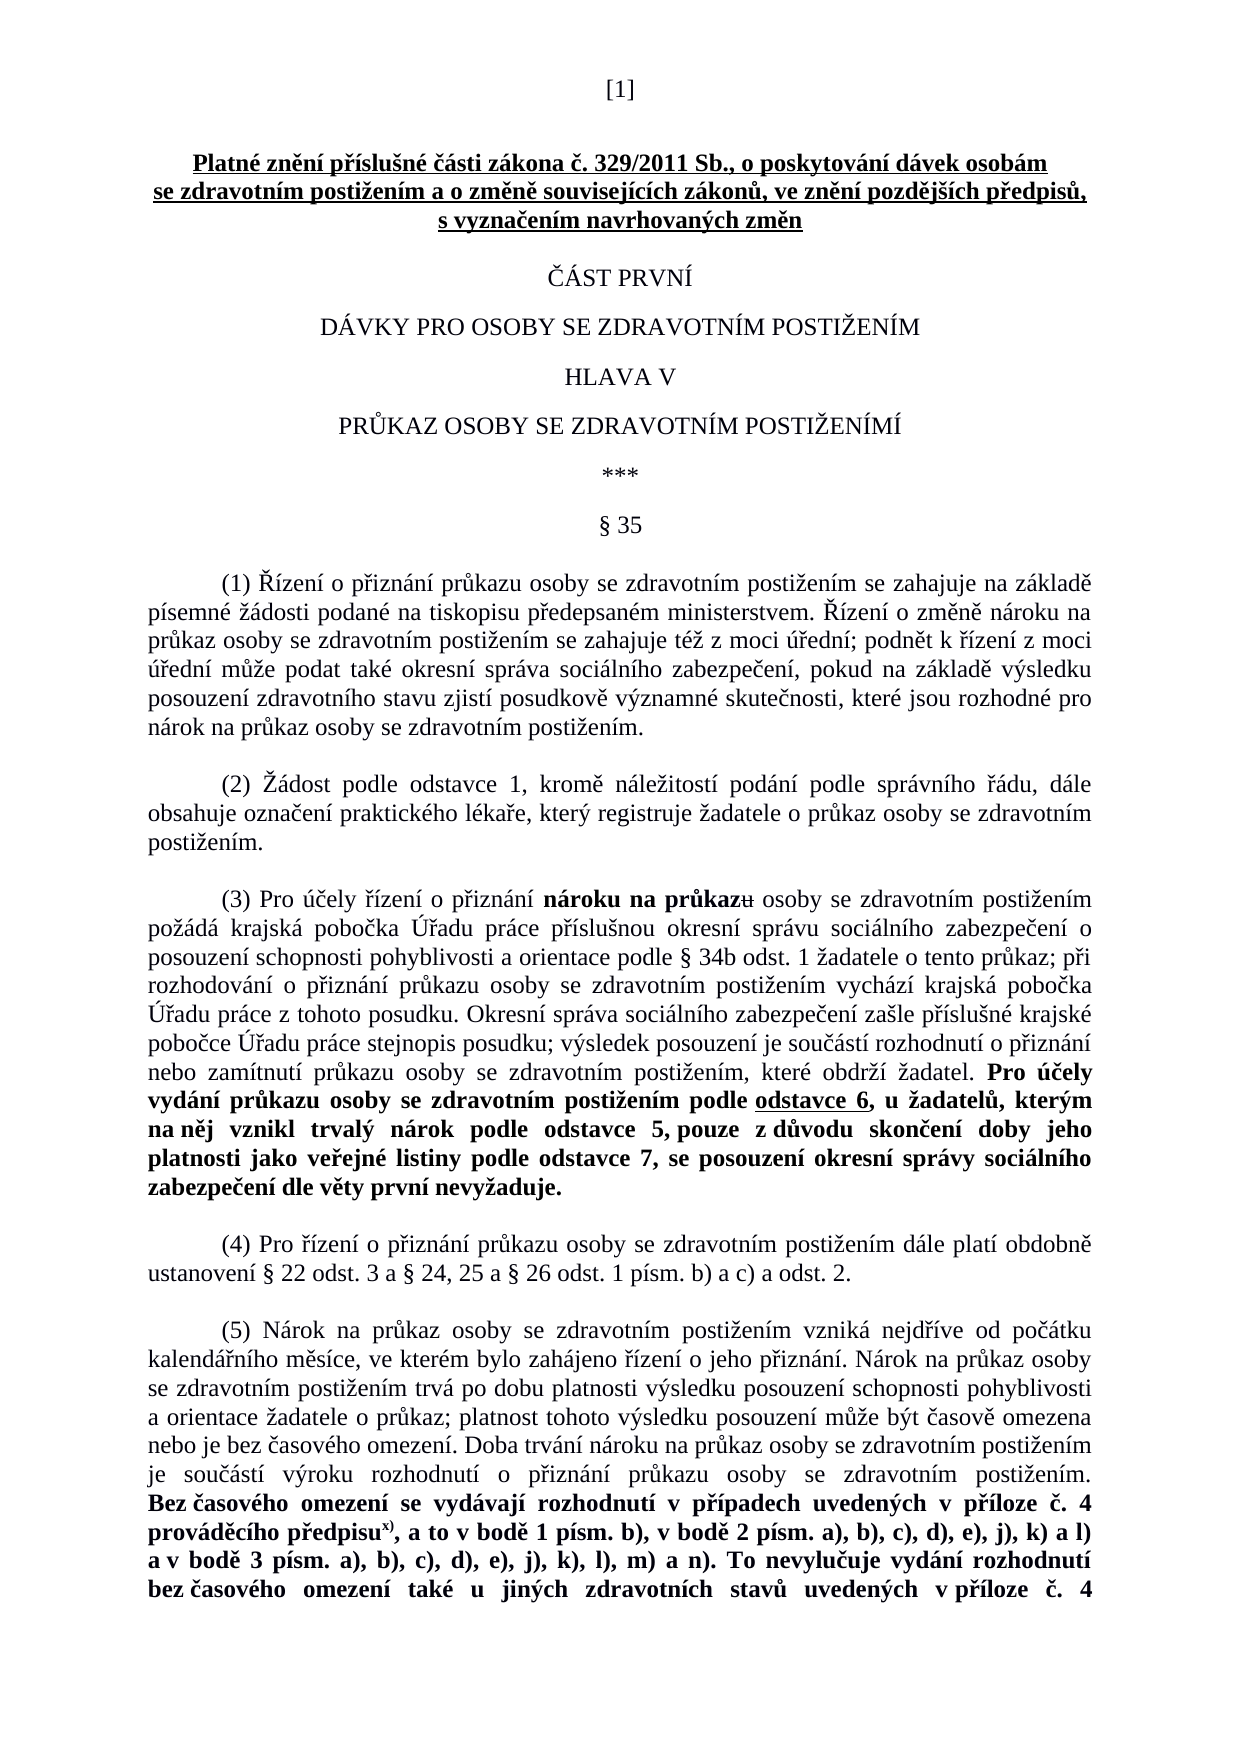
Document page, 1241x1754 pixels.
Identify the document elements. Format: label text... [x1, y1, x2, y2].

text (4) Pro řízení o přiznání průkazu osoby se zdravotním postižením dále platí obdobně ustanovení § 22 odst. 3 a § 24, 25 a § 26 odst. 1 písm. b) a c) a odst. 2. [148, 1229, 1093, 1287]
text (1) Řízení o přiznání průkazu osoby se zdravotním postižením se zahajuje na základě písemné žádosti podané na tiskopisu předepsaném ministerstvem. Řízení o změně nároku na průkaz osoby se zdravotním postižením se zahajuje též z moci úřední; podnět k řízení z moci úřední může podat také okresní správa sociálního zabezpečení, pokud na základě výsledku posouzení zdravotního stavu zjistí posudkově významné skutečnosti, které jsou rozhodné pro nárok na průkaz osoby se zdravotním postižením. [148, 568, 1093, 741]
text ČÁST PRVNÍ [148, 263, 1093, 291]
text HLAVA V [148, 362, 1093, 391]
text PRŮKAZ OSOBY SE ZDRAVOTNÍM POSTIŽENÍMÍ [148, 411, 1093, 440]
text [148, 1316, 1093, 1603]
text § 35 [148, 511, 1093, 539]
text *** [148, 461, 1093, 490]
text (3) Pro účely řízení o přiznání nároku na průkazu osoby se zdravotním postižením požádá krajská pobočka Úřadu práce příslušnou okresní správu sociálního zabezpečení o posouzení schopnosti pohyblivosti a orientace podle § 34b odst. 1 žadatele o tento průkaz; při rozhodování o přiznání průkazu osoby se zdravotním postižením vychází krajská pobočka Úřadu práce z tohoto posudku. Okresní správa sociálního zabezpečení zašle příslušné krajské pobočce Úřadu práce stejnopis posudku; výsledek posouzení je součástí rozhodnutí o přiznání nebo zamítnutí průkazu osoby se zdravotním postižením, které obdrží žadatel. Pro účely vydání průkazu osoby se zdravotním postižením podle odstavce 6, u žadatelů, kterým na něj vznikl trvalý nárok podle odstavce 5, pouze z důvodu skončení doby jeho platnosti jako veřejné listiny podle odstavce 7, se posouzení okresní správy sociálního zabezpečení dle věty první nevyžaduje. [148, 884, 1093, 1201]
text Platné znění příslušné části zákona č. 329/2011 Sb., o poskytování dávek osobám se zdravotním postižením a o změně souvisejících zákonů, ve znění pozdějších předpisů, s vyznačením navrhovaných změn [148, 148, 1093, 234]
text DÁVKY PRO OSOBY SE ZDRAVOTNÍM POSTIŽENÍM [148, 312, 1093, 341]
text (2) Žádost podle odstavce 1, kromě náležitostí podání podle správního řádu, dále obsahuje označení praktického lékaře, který registruje žadatele o průkaz osoby se zdravotním postižením. [148, 769, 1093, 856]
